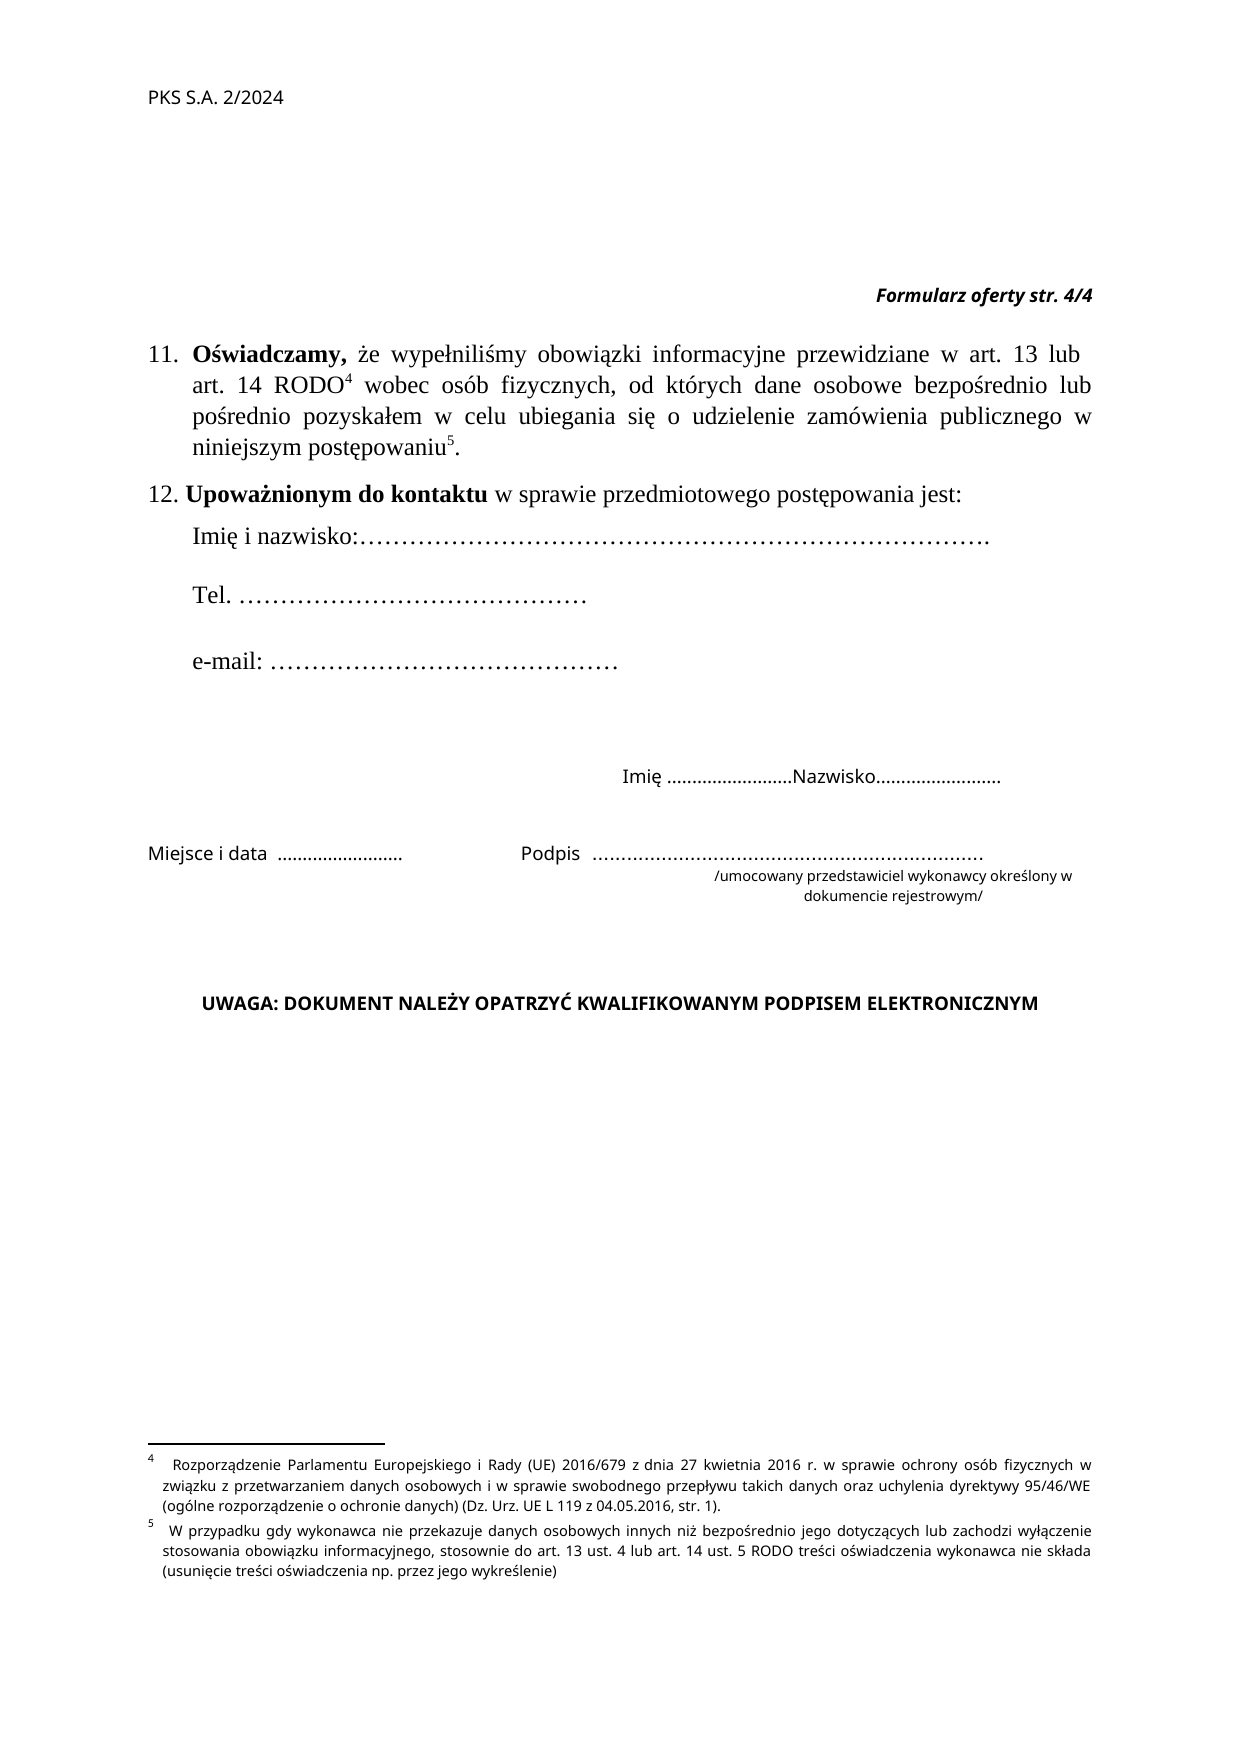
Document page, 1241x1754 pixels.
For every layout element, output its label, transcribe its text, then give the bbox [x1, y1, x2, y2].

text 12. Upoważnionym do kontaktu w sprawie przedmiotowego postępowania jest: [148, 479, 1093, 508]
text Imię i nazwisko:…………………………………………………………………. [192, 521, 1093, 577]
text /umocowany przedstawiciel wykonawcy określony w dokumencie rejestrowym/ [694, 865, 1093, 905]
text Tel. …………………………………… [192, 580, 1093, 609]
text UWAGA: DOKUMENT NALEŻY OPATRZYĆ KWALIFIKOWANYM PODPISEM ELEKTRONICZNYM [148, 990, 1093, 1016]
list Formularz oferty str. 4/4 [362, 282, 1093, 308]
text Imię .........................Nazwisko......................... [480, 763, 1093, 789]
text e-mail: …………………………………… [192, 646, 1093, 675]
list Oświadczamy, że wypełniliśmy obowiązki informacyjne przewidziane w art. 13 lub art. 14 RODO wobec osób fizycznych, od których dane osobowe bezpośrednio lub pośrednio pozyskałem w celu ubiegania się o udzielenie zamówienia publicznego w niniejszym postępowaniu. [148, 339, 1093, 461]
text Miejsce i data ......................... Podpis .................................................................... [148, 840, 1093, 865]
